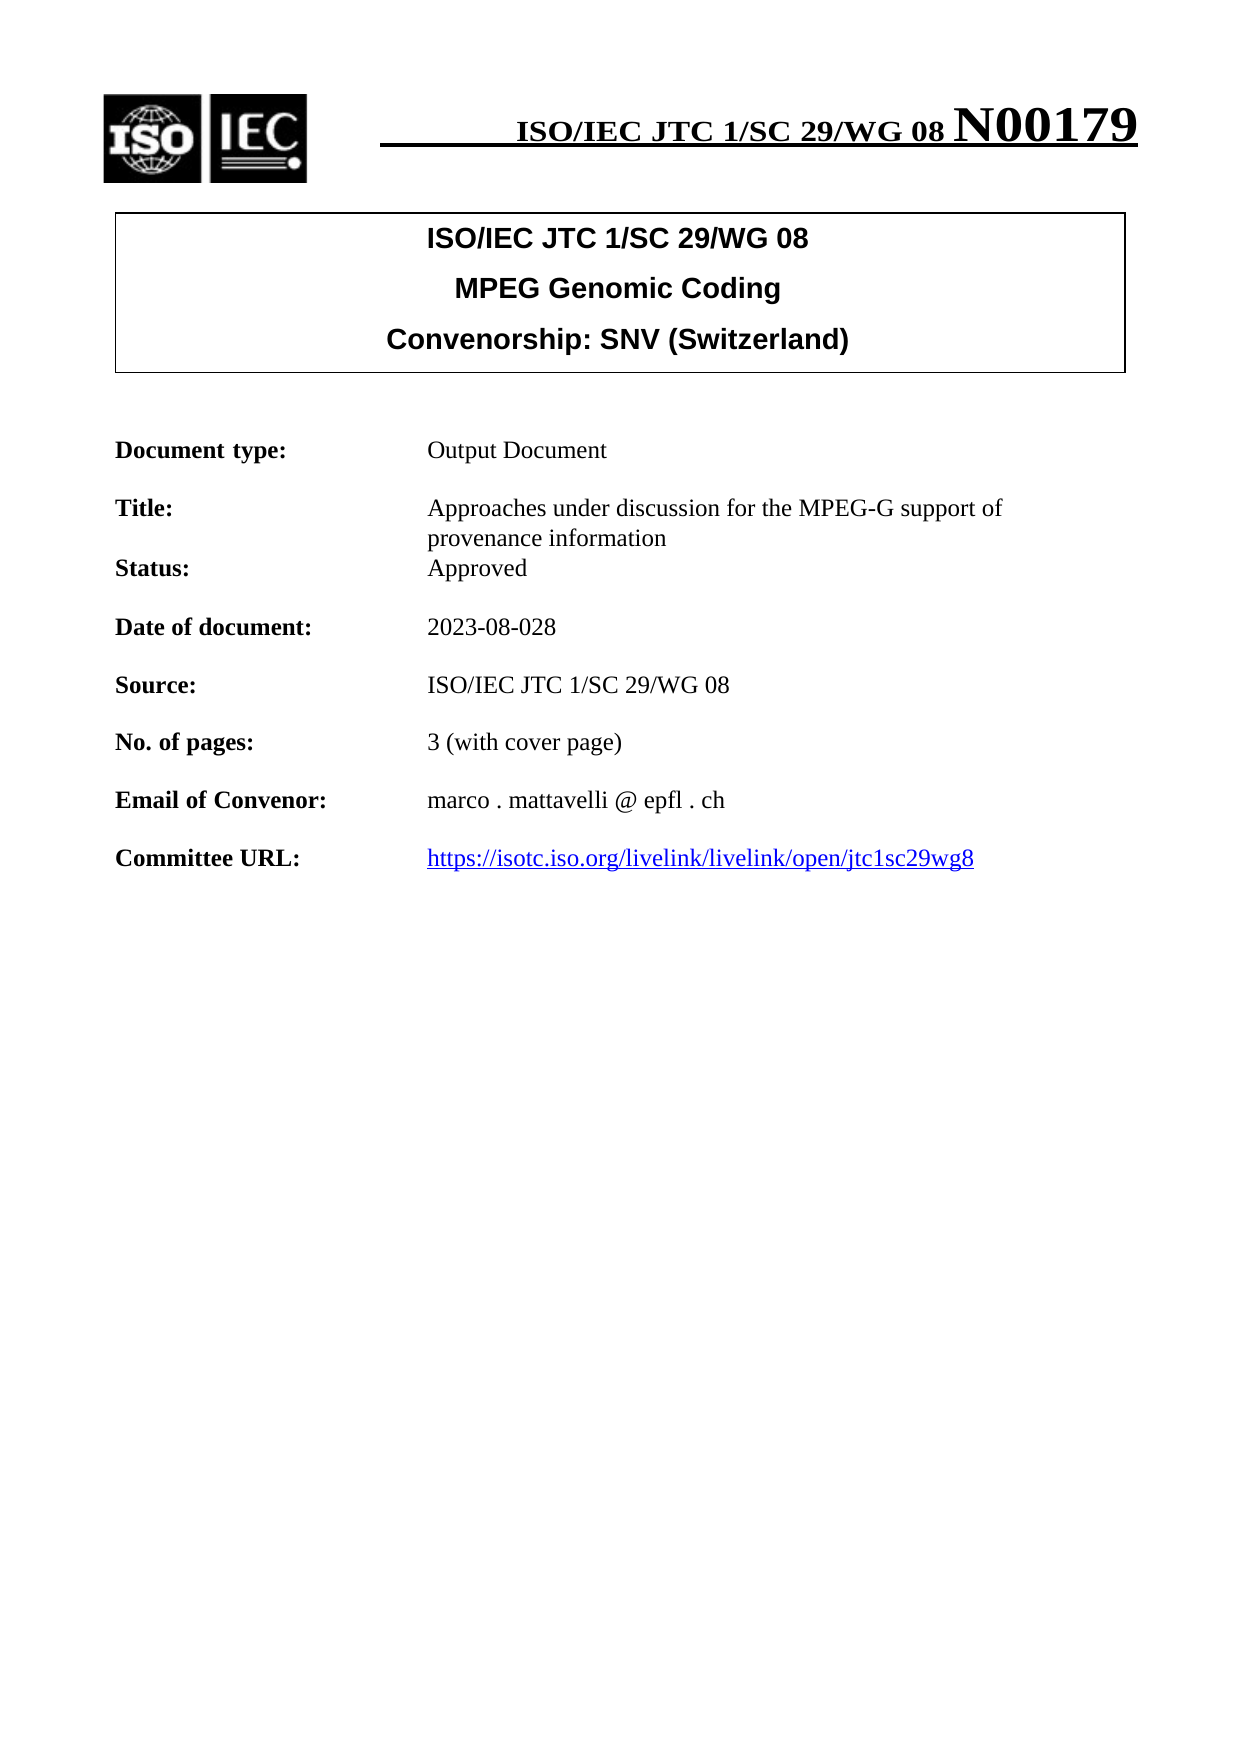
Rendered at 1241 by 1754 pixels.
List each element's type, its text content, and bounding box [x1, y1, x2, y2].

text Email of Convenor: marco . mattavelli @ epfl . ch [115, 785, 1138, 814]
text Status: Approved [115, 553, 1116, 582]
text No. of pages: 3 (with cover page) [115, 727, 1138, 756]
text Title: Approaches under discussion for the MPEG-G support of provenance information [115, 493, 1116, 552]
text Document type: Output Document [115, 435, 1138, 464]
picture [103, 94, 308, 183]
text Committee URL: https://isotc.iso.org/livelink/livelink/open/jtc1sc29wg8 [115, 843, 1138, 871]
text Date of document: 2023-07-28 [115, 612, 1138, 641]
text Source: ISO/IEC JTC 1/SC 29/WG 08 [115, 670, 1138, 699]
title ISO/IEC JTC 1/SC 29/WG 08 N00179 [308, 94, 1138, 152]
